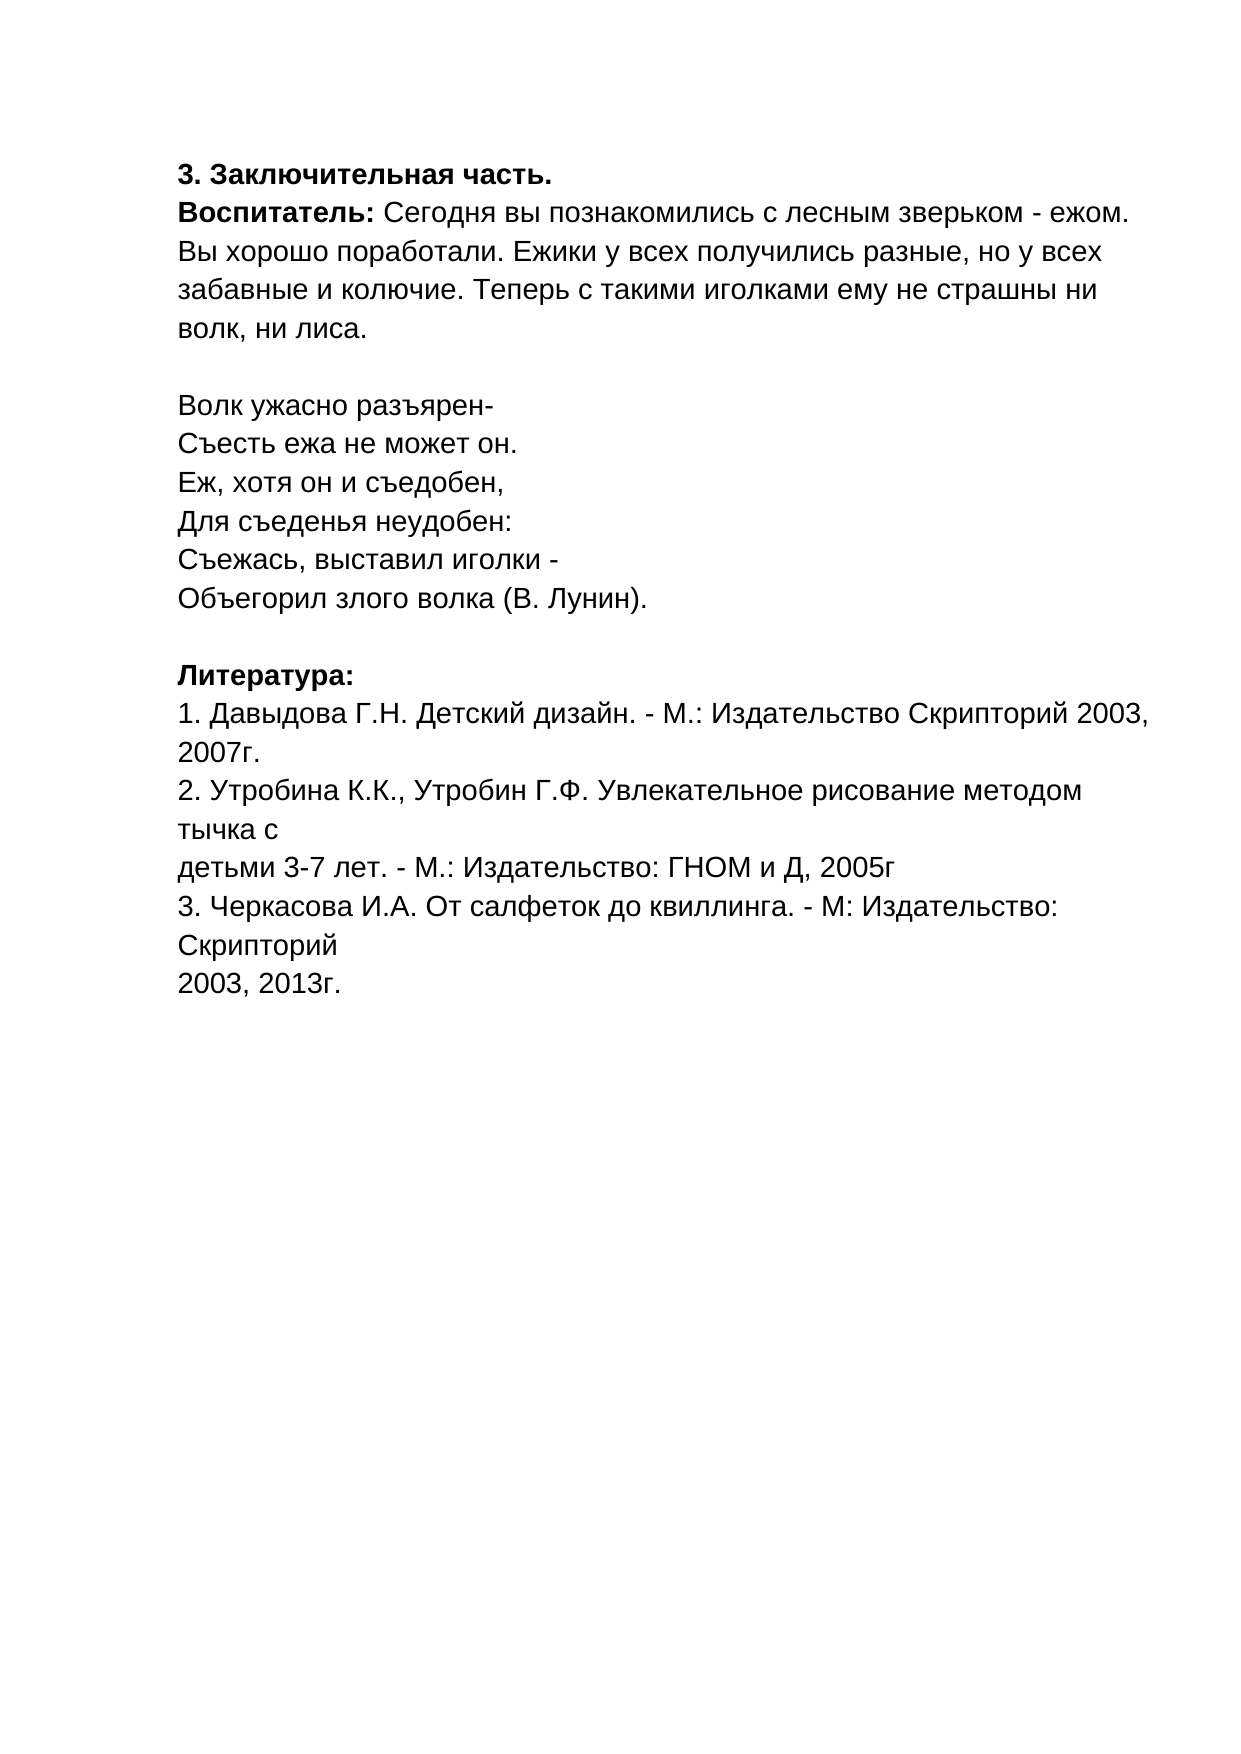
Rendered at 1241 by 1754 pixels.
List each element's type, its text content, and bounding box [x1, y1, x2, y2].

text 3. Заключительная часть. Воспитатель: Сегодня вы познакомились с лесным зверьком - ежом. Вы хорошо поработали. Ежики у всех получились разные, но у всех забавные и колючие. Теперь с такими иголками ему не страшны ни волк, ни лиса. Волк ужасно разъярен- Съесть ежа не может он. Еж, хотя он и съедобен, Для съеденья неудобен: Съежась, выставил иголки - Объегорил злого волка (В. Лунин). Литература: 1. Давыдова Г.Н. Детский дизайн. - М.: Издательство Скрипторий 2003, 2007г. 2. Утробина К.К., Утробин Г.Ф. Увлекательное рисование методом тычка с детьми 3-7 лет. - М.: Издательство: ГНОМ и Д, 2005г 3. Черкасова И.А. От салфеток до квиллинга. - М: Издательство: Скрипторий 2003, 2013г. [177, 118, 1152, 999]
